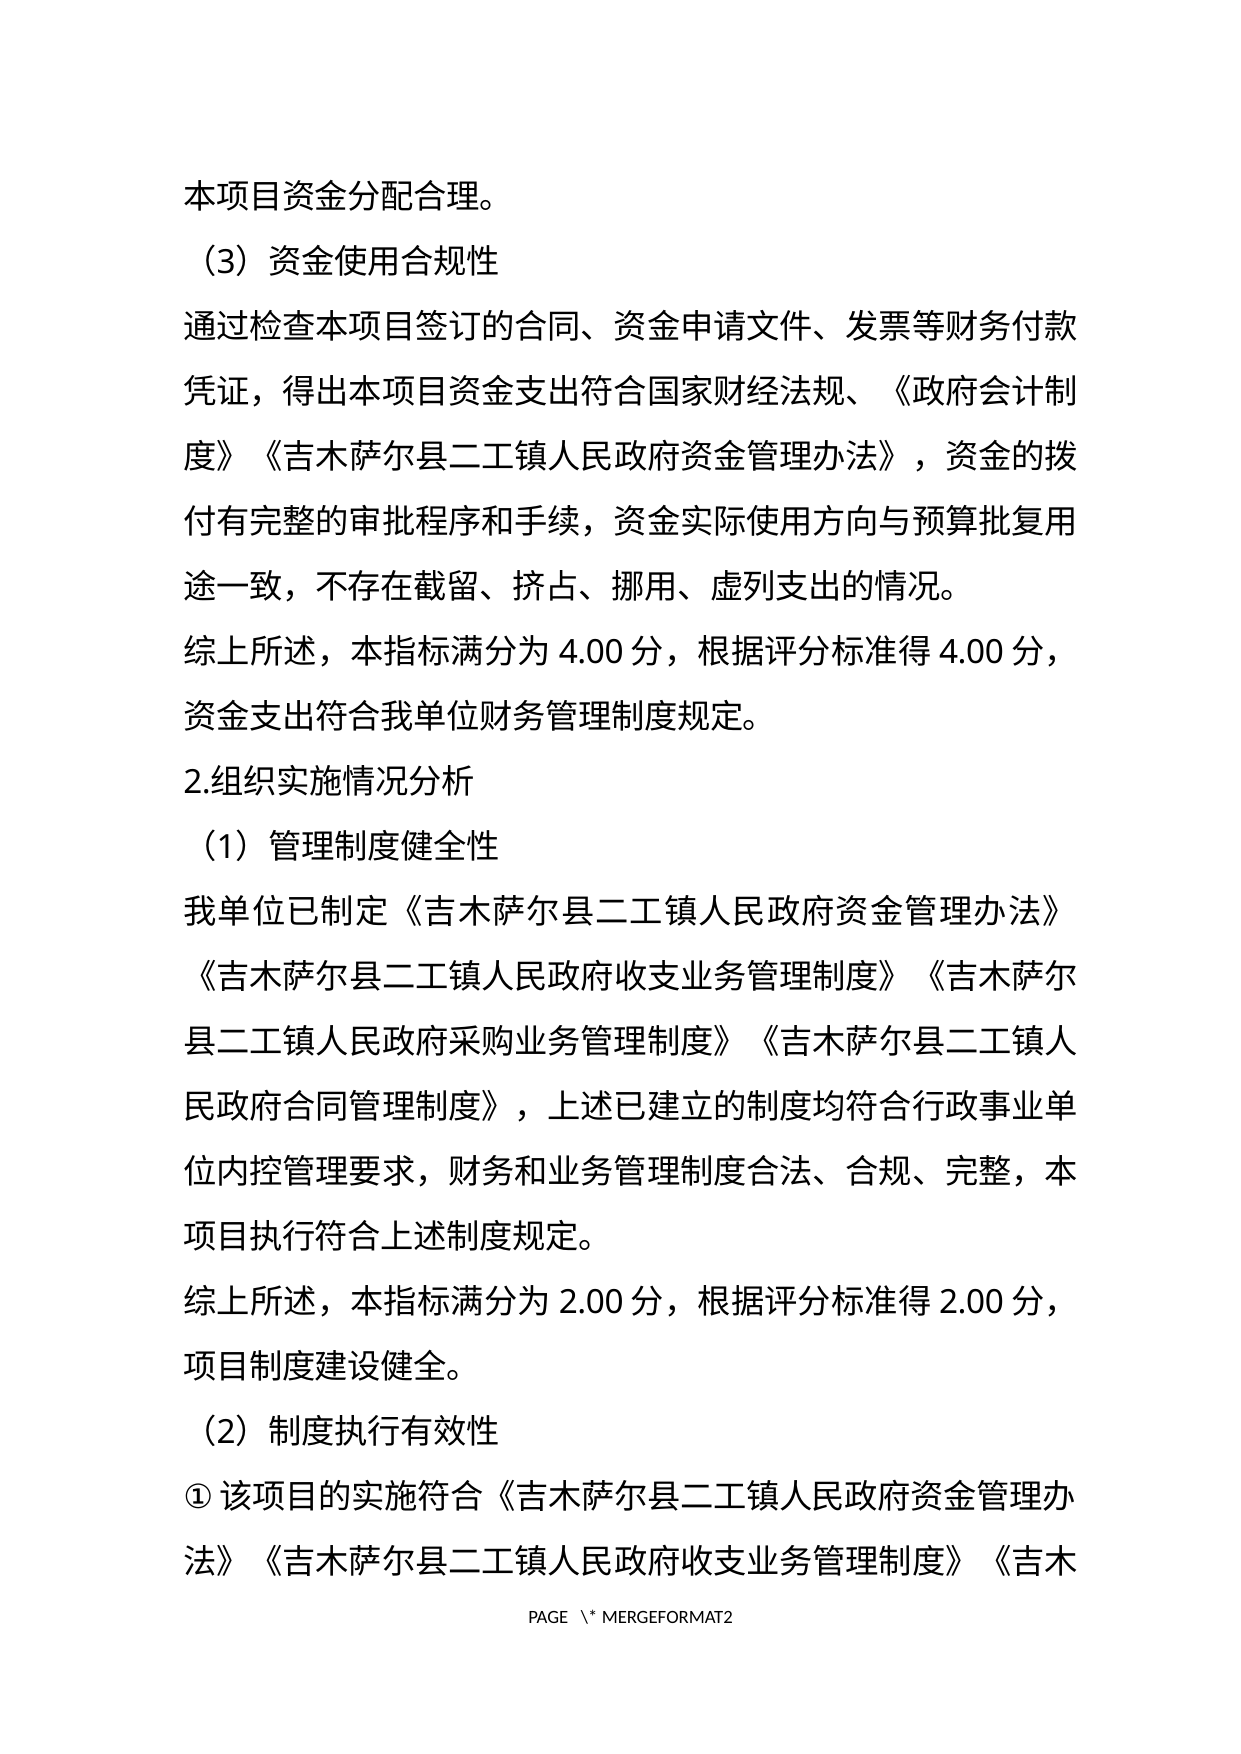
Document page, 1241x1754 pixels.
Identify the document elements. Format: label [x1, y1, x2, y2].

text [183, 162, 1078, 1592]
